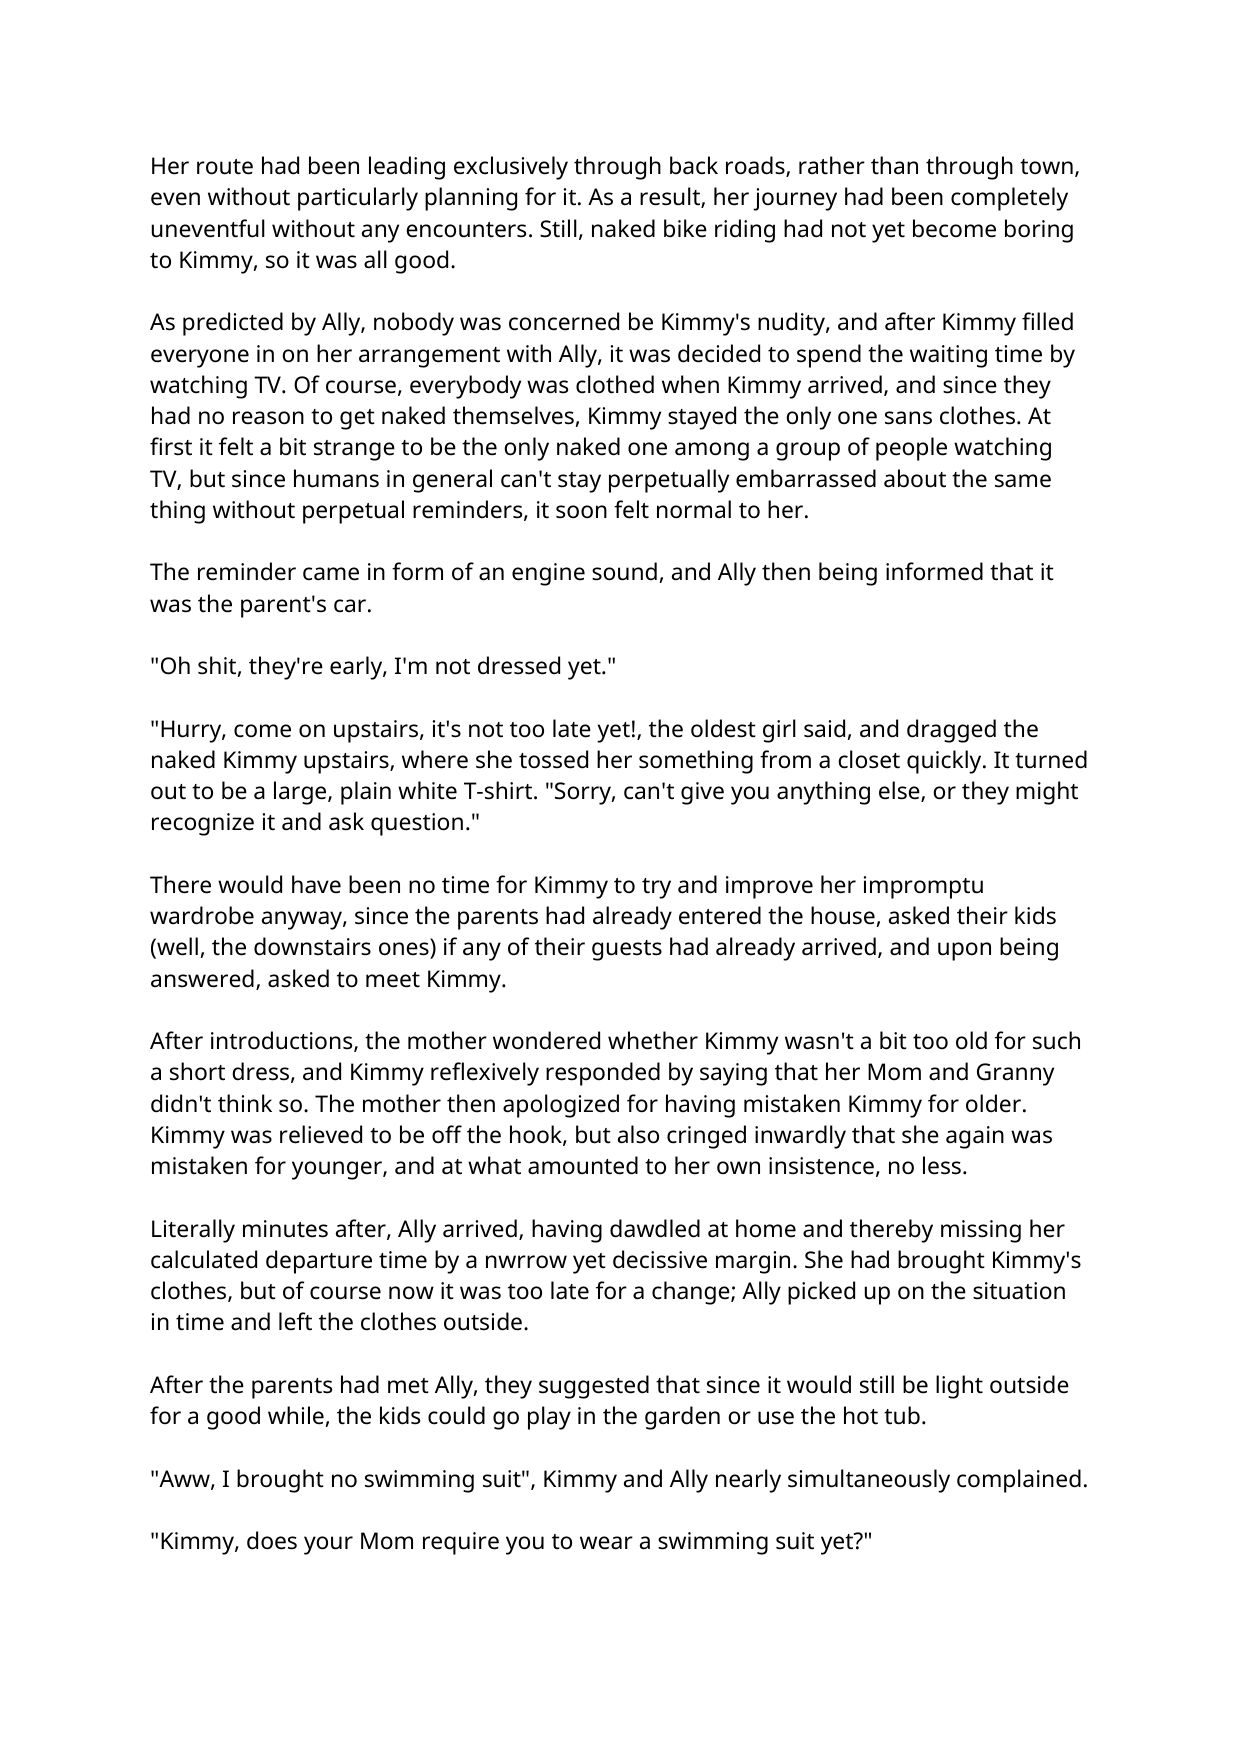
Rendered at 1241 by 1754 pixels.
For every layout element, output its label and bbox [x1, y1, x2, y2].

text [150, 150, 1090, 1587]
